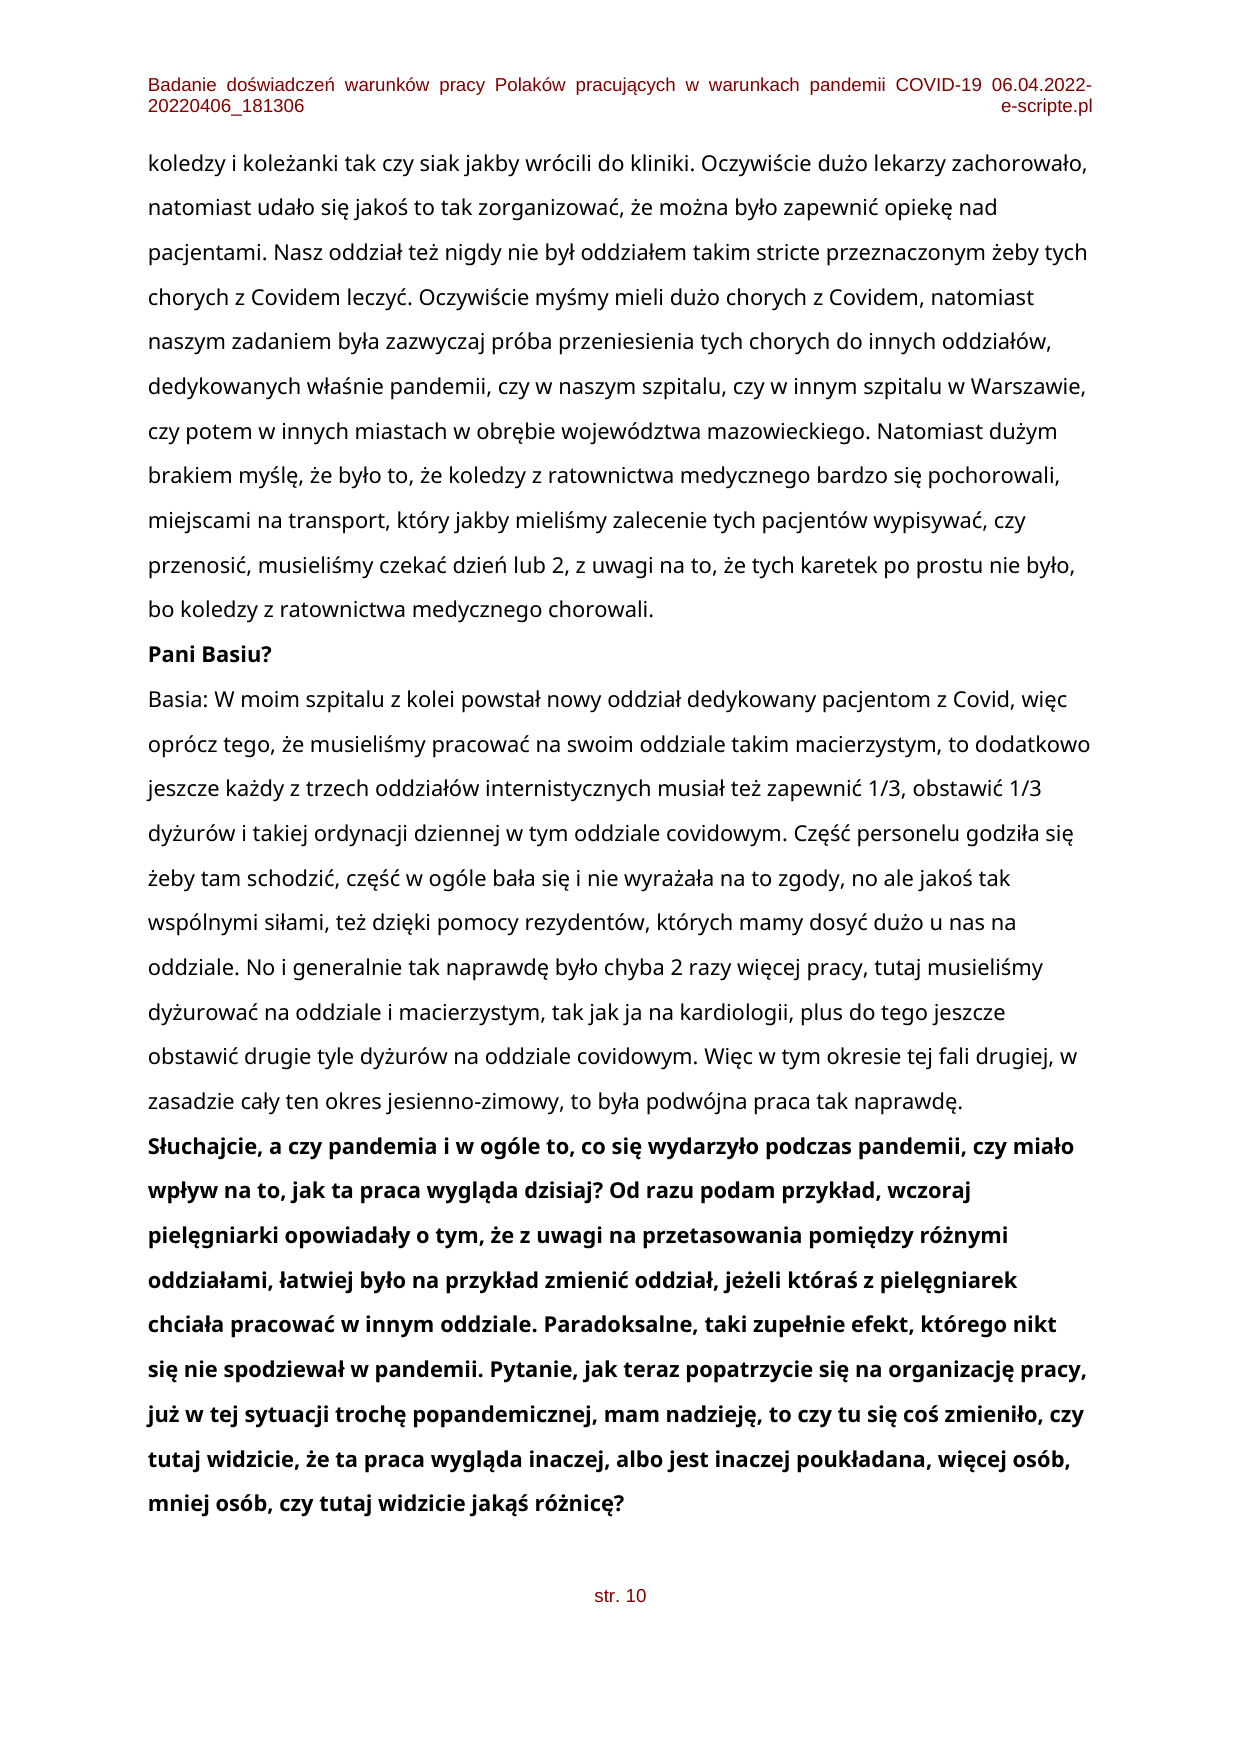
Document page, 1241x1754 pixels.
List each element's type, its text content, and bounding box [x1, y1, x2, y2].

text Pani Basiu? [148, 639, 1093, 669]
text Basia: W moim szpitalu z kolei powstał nowy oddział dedykowany pacjentom z Covid, więc oprócz tego, że musieliśmy pracować na swoim oddziale takim macierzystym, to dodatkowo jeszcze każdy z trzech oddziałów internistycznych musiał też zapewnić 1/3, obstawić 1/3 dyżurów i takiej ordynacji dziennej w tym oddziale covidowym. Część personelu godziła się żeby tam schodzić, część w ogóle bała się i nie wyrażała na to zgody, no ale jakoś tak wspólnymi siłami, też dzięki pomocy rezydentów, których mamy dosyć dużo u nas na oddziale. No i generalnie tak naprawdę było chyba 2 razy więcej pracy, tutaj musieliśmy dyżurować na oddziale i macierzystym, tak jak ja na kardiologii, plus do tego jeszcze obstawić drugie tyle dyżurów na oddziale covidowym. Więc w tym okresie tej fali drugiej, w zasadzie cały ten okres jesienno-zimowy, to była podwójna praca tak naprawdę. [148, 684, 1093, 1116]
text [148, 148, 1093, 624]
text Słuchajcie, a czy pandemia i w ogóle to, co się wydarzyło podczas pandemii, czy miało wpływ na to, jak ta praca wygląda dzisiaj? Od razu podam przykład, wczoraj pielęgniarki opowiadały o tym, że z uwagi na przetasowania pomiędzy różnymi oddziałami, łatwiej było na przykład zmienić oddział, jeżeli któraś z pielęgniarek chciała pracować w innym oddziale. Paradoksalne, taki zupełnie efekt, którego nikt się nie spodziewał w pandemii. Pytanie, jak teraz popatrzycie się na organizację pracy, już w tej sytuacji trochę popandemicznej, mam nadzieję, to czy tu się coś zmieniło, czy tutaj widzicie, że ta praca wygląda inaczej, albo jest inaczej poukładana, więcej osób, mniej osób, czy tutaj widzicie jakąś różnicę? [148, 1131, 1093, 1518]
